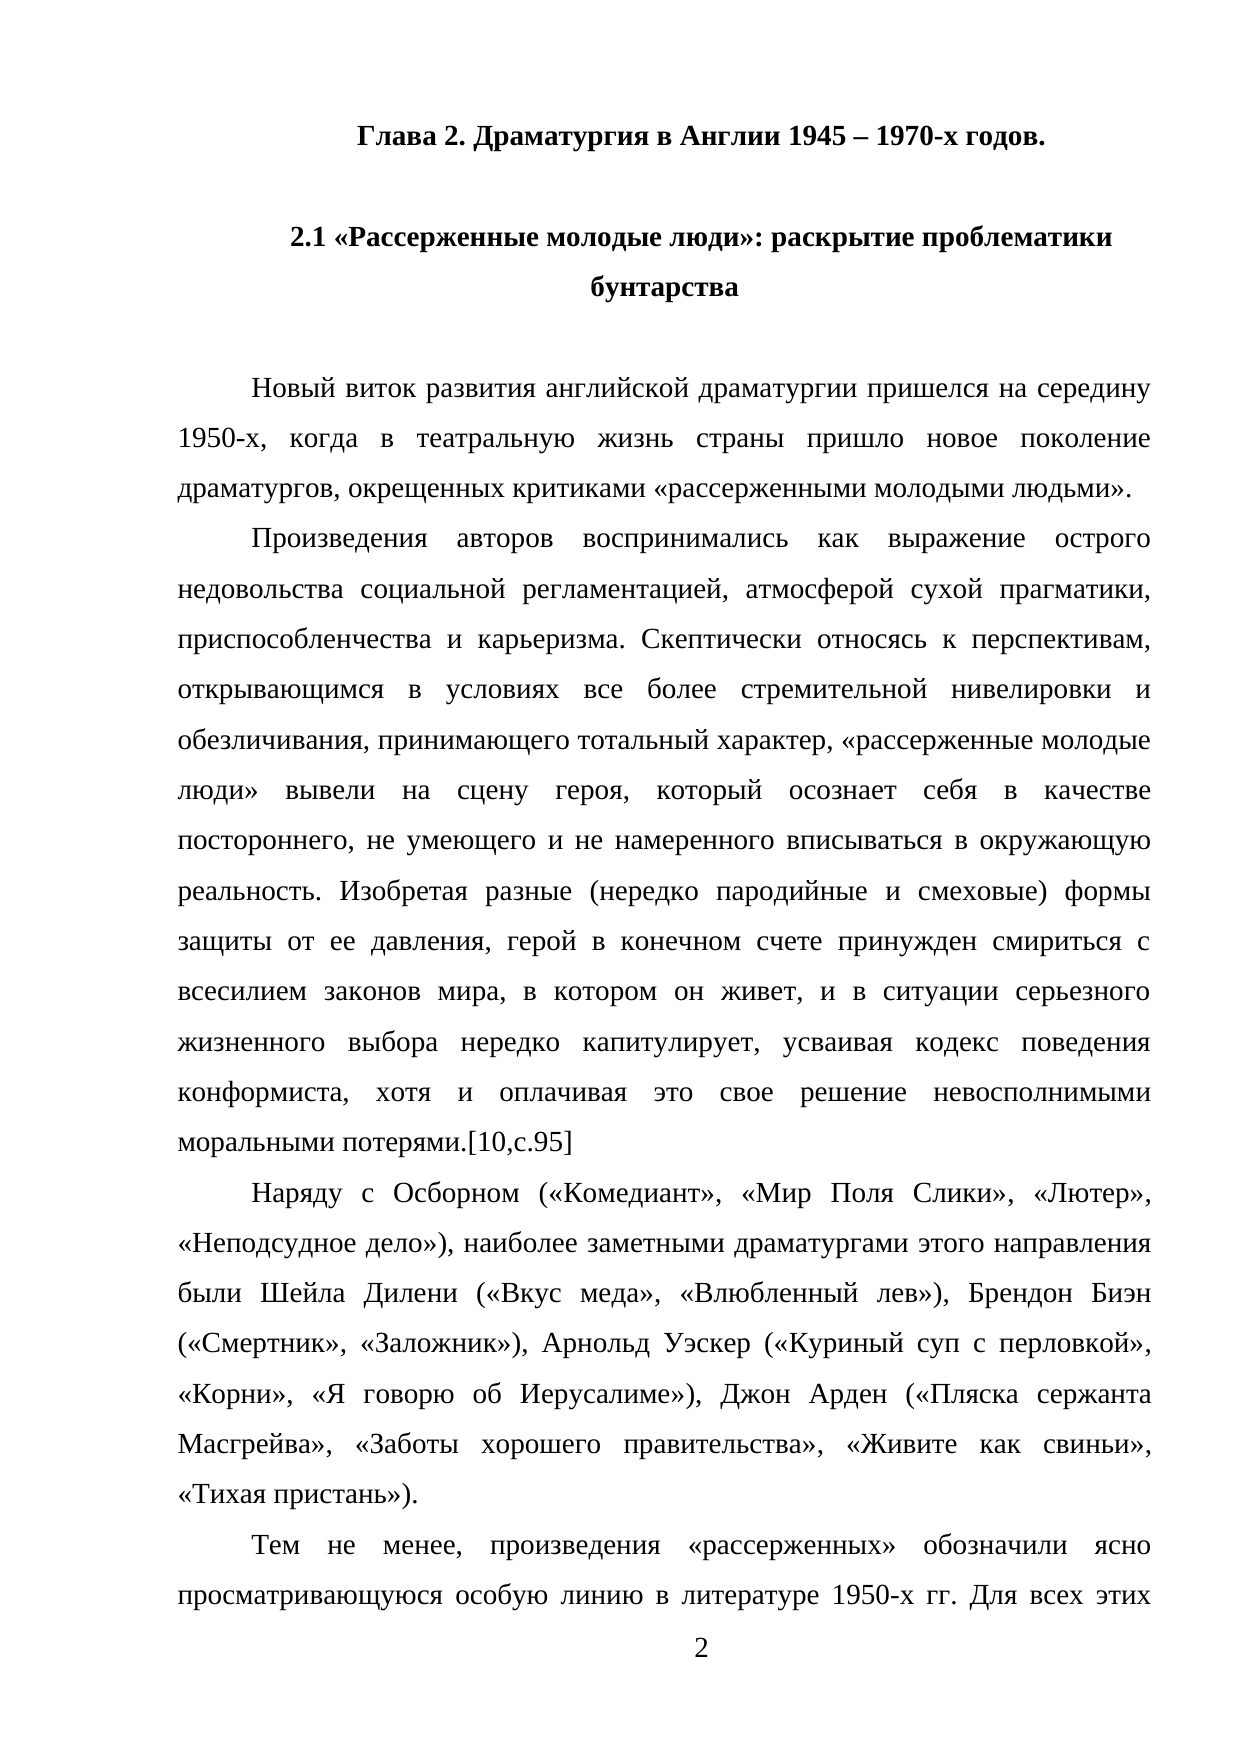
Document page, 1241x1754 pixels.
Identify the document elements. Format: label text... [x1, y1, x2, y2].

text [177, 1527, 1152, 1611]
text Глава 2. Драматургия в Англии 1945 – 1970-х годов. [177, 118, 1152, 152]
text Новый виток развития английской драматургии пришелся на середину 1950-х, когда в театральную жизнь страны пришло новое поколение драматургов, окрещенных критиками «рассерженными молодыми людьми». [177, 370, 1152, 504]
text Наряду с Осборном («Комедиант», «Мир Поля Слики», «Лютер», «Неподсудное дело»), наиболее заметными драматургами этого направления были Шейла Дилени («Вкус меда», «Влюбленный лев»), Брендон Биэн («Смертник», «Заложник»), Арнольд Уэскер («Куриный суп с перловкой», «Корни», «Я говорю об Иерусалиме»), Джон Арден («Пляска сержанта Масгрейва», «Заботы хорошего правительства», «Живите как свиньи», «Тихая пристань»). [177, 1175, 1152, 1510]
text 2.1 «Рассерженные молодые люди»: раскрытие проблематики бунтарства [177, 219, 1152, 303]
text Произведения авторов воспринимались как выражение острого недовольства социальной регламентацией, атмосферой сухой прагматики, приспособленчества и карьеризма. Скептически относясь к перспективам, открывающимся в условиях все более стремительной нивелировки и обезличивания, принимающего тотальный характер, «рассерженные молодые люди» вывели на сцену героя, который осознает себя в качестве постороннего, не умеющего и не намеренного вписываться в окружающую реальность. Изобретая разные (нередко пародийные и смеховые) формы защиты от ее давления, герой в конечном счете принужден смириться с всесилием законов мира, в котором он живет, и в ситуации серьезного жизненного выбора нередко капитулирует, усваивая кодекс поведения конформиста, хотя и оплачивая это свое решение невосполнимыми моральными потерями.[10,с.95] [177, 521, 1152, 1158]
